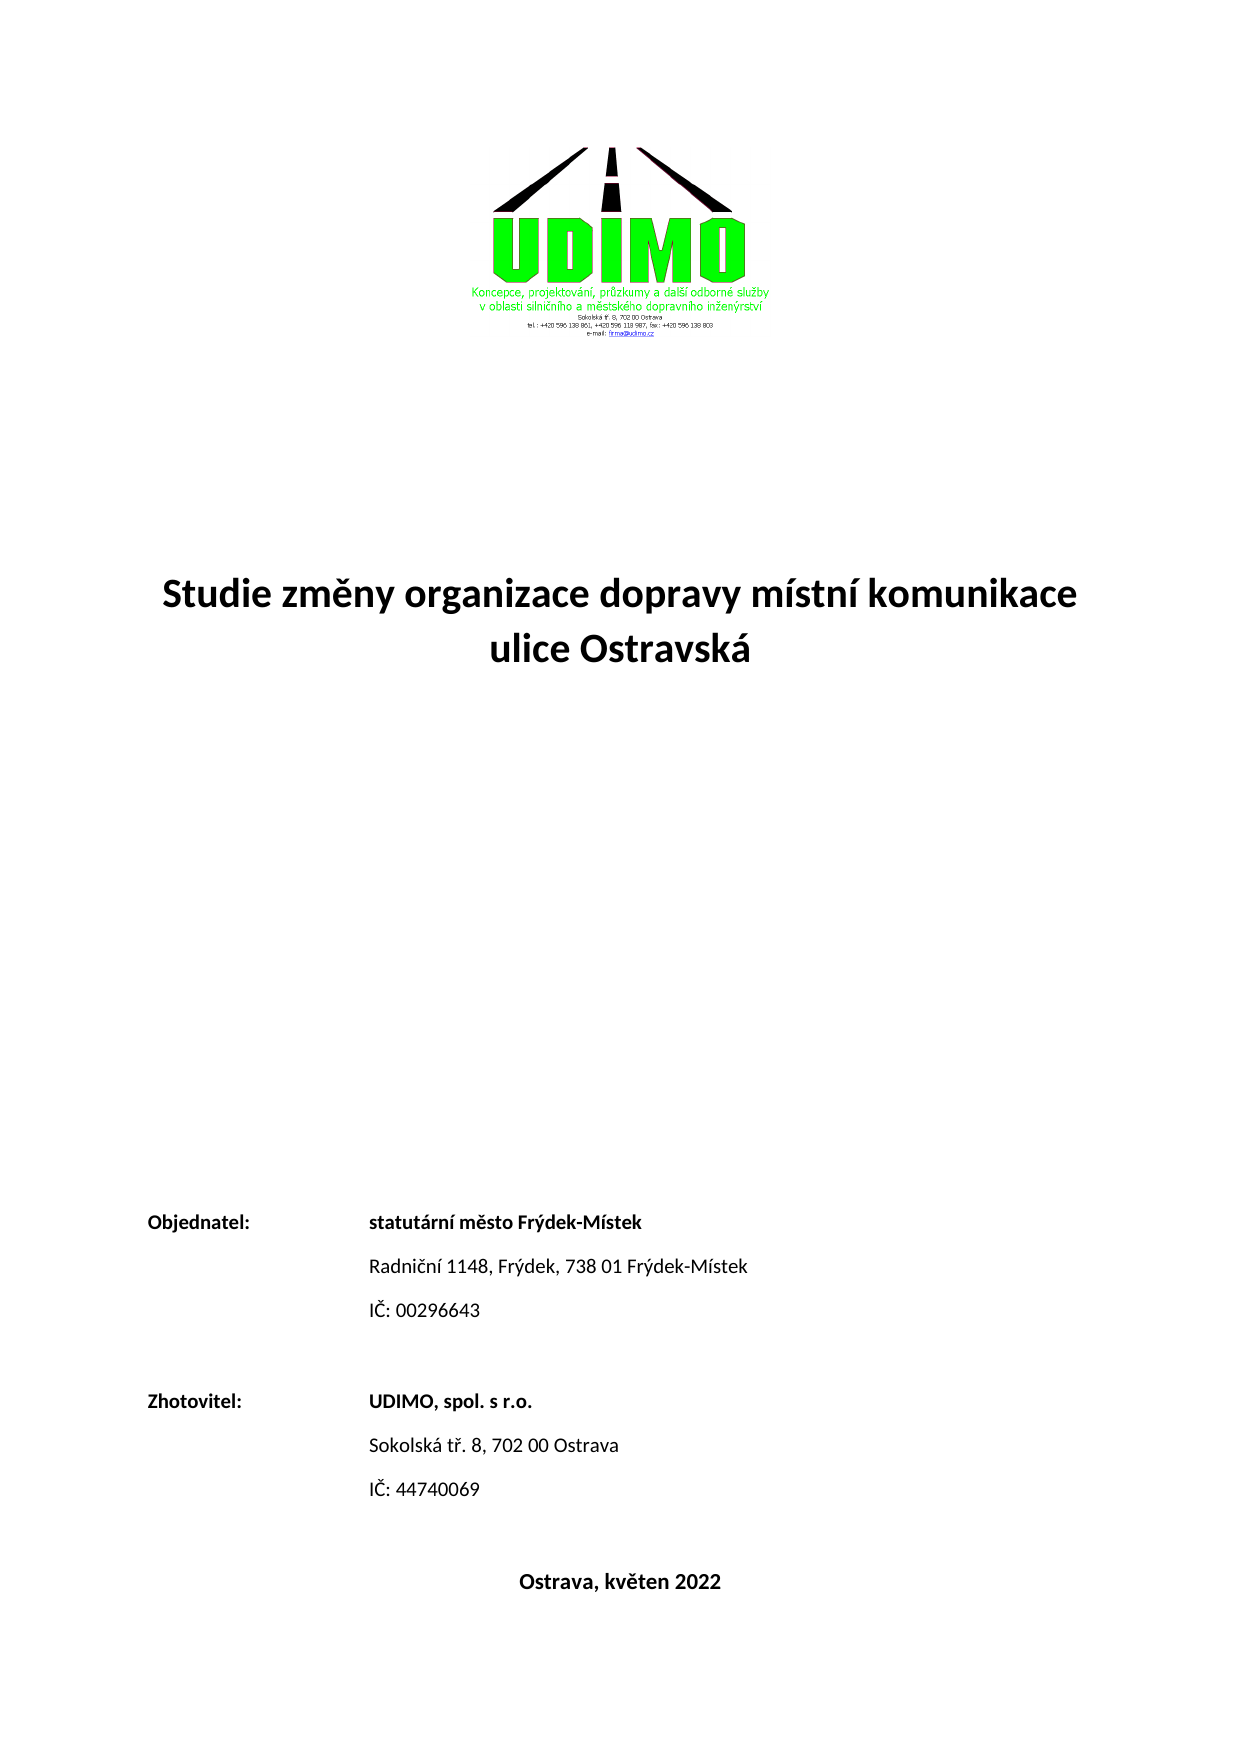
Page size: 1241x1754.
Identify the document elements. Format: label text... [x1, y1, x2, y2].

text IČ: 44740069 [148, 1476, 1093, 1502]
text Zhotovitel: UDIMO, spol. s r.o. [148, 1388, 1093, 1413]
text Studie změny organizace dopravy místní komunikace ulice Ostravská [148, 567, 1093, 673]
text Radniční 1148, Frýdek, 738 01 Frýdek-Místek [148, 1253, 1093, 1279]
text Ostrava, květen 2022 [148, 1567, 1093, 1595]
text Sokolská tř. 8, 702 00 Ostrava [148, 1432, 1093, 1458]
picture [469, 147, 771, 337]
text IČ: 00296643 [148, 1297, 1093, 1323]
text Objednatel: statutární město Frýdek-Místek [148, 1209, 1093, 1235]
